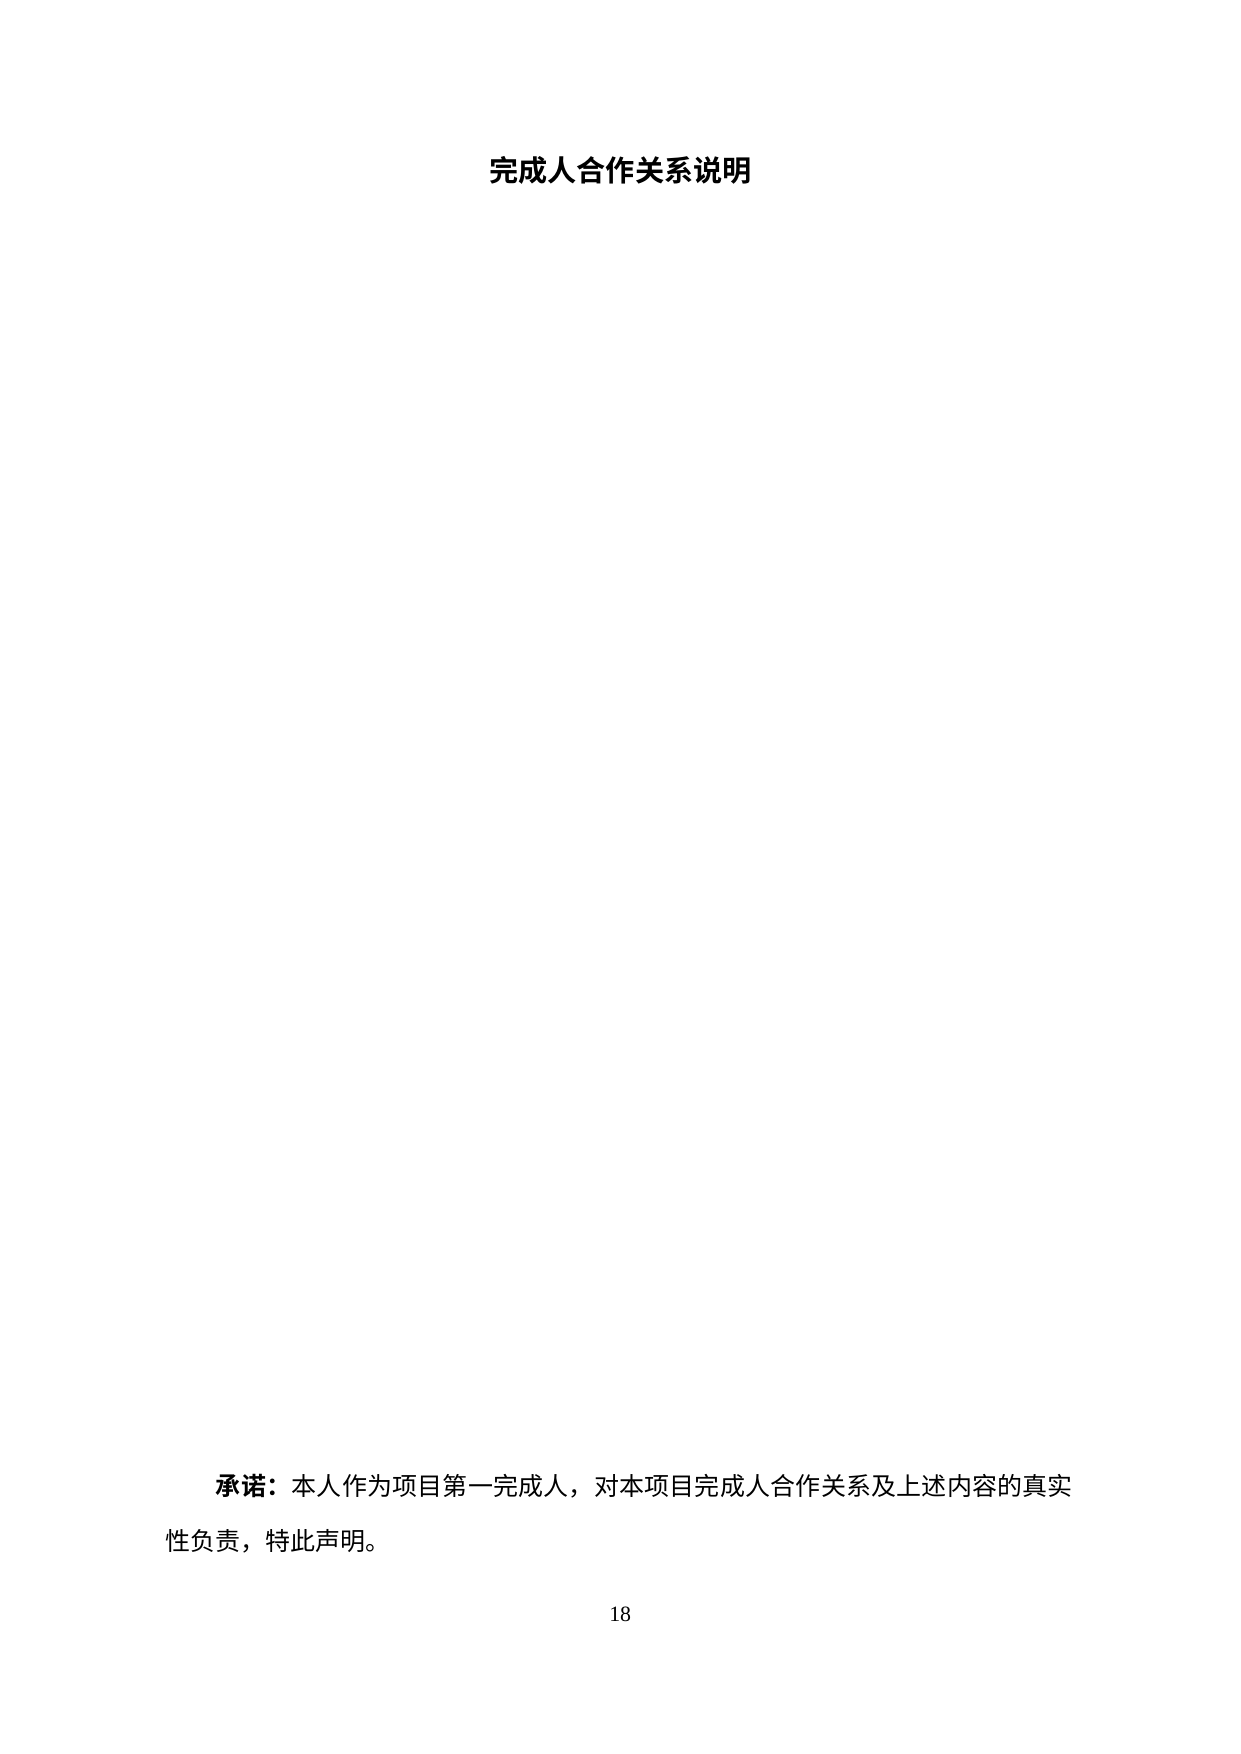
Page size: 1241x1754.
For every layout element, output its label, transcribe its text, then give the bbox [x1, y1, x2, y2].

text 完成人合作关系说明 [165, 148, 1075, 190]
text 承诺：本人作为项目第一完成人，对本项目完成人合作关系及上述内容的真实性负责，特此声明。 [165, 1467, 1075, 1557]
